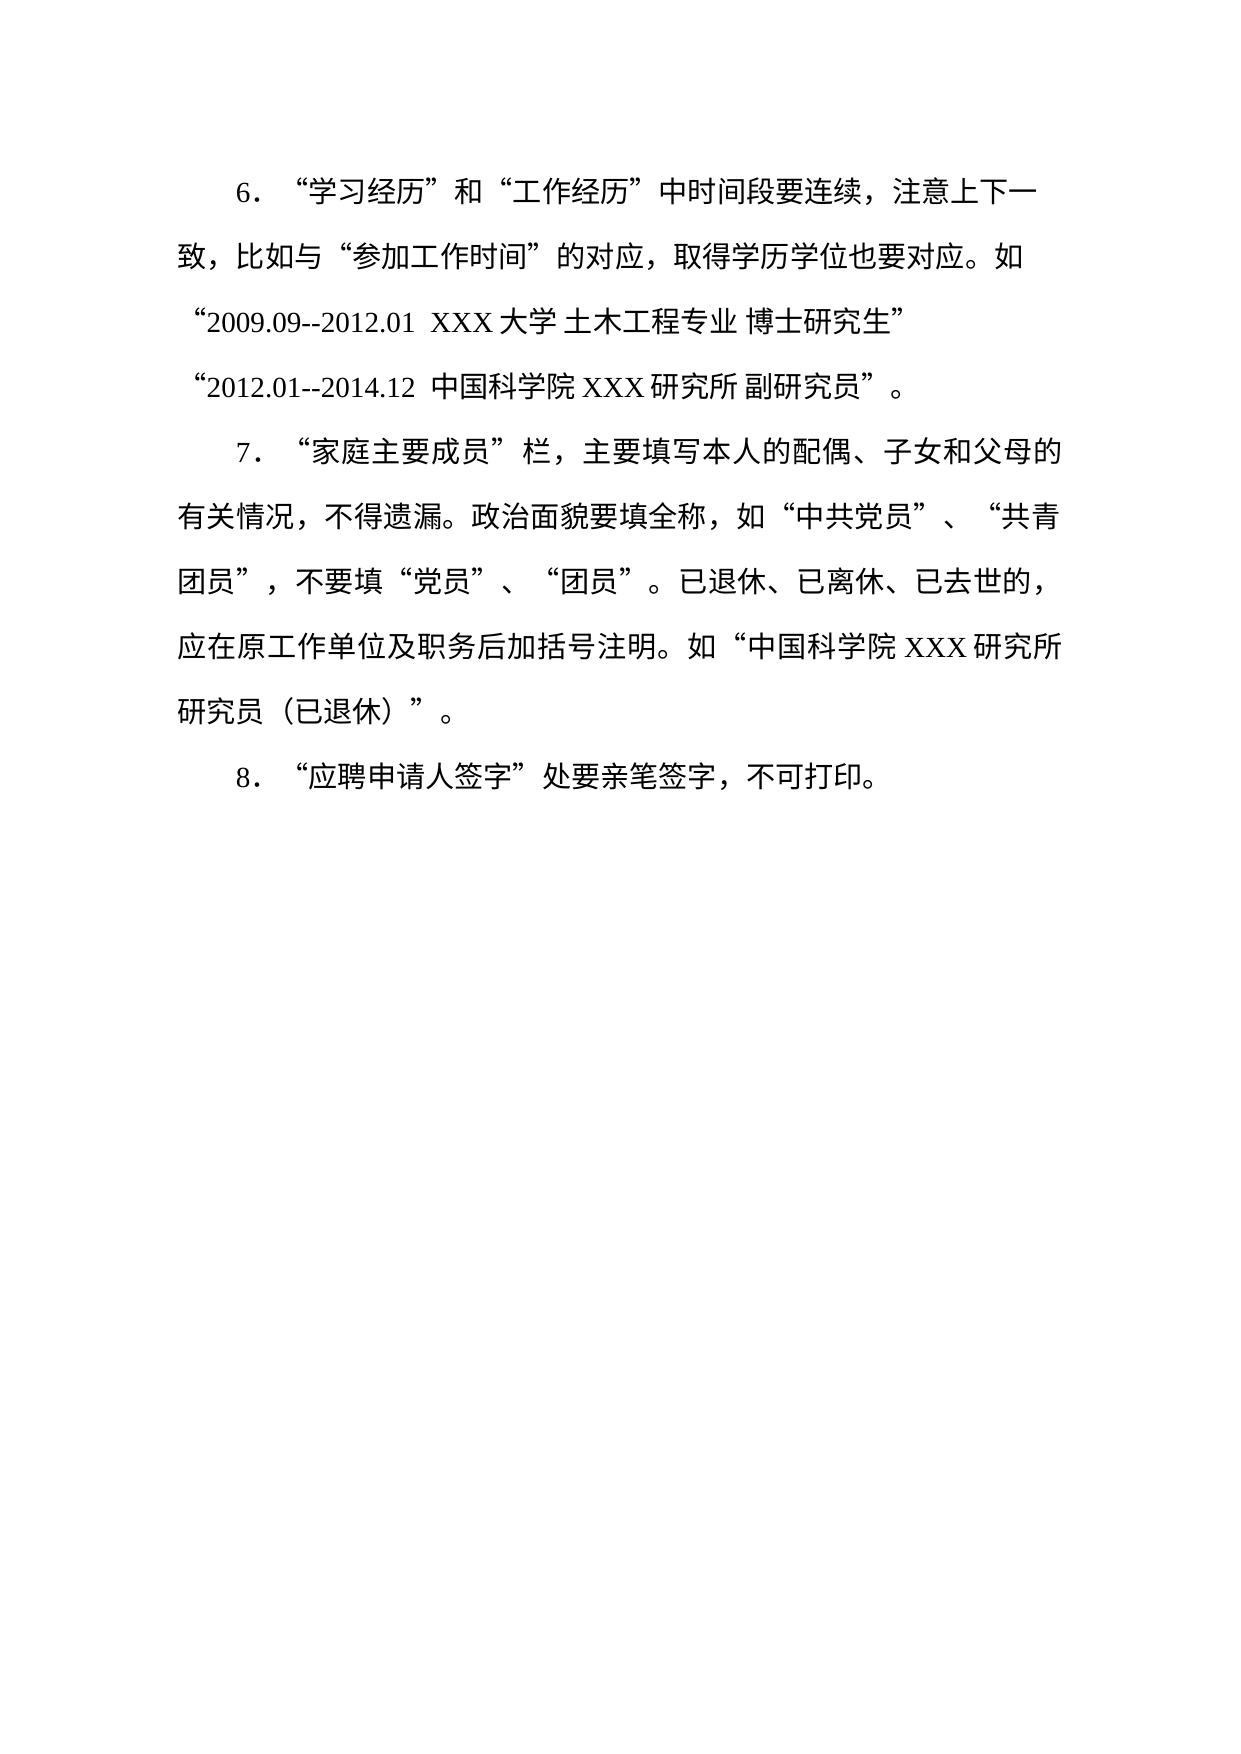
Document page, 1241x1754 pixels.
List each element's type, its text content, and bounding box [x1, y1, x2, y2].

text 8．“应聘申请人签字”处要亲笔签字，不可打印。 [177, 742, 1063, 807]
text 6．“学习经历”和“工作经历”中时间段要连续，注意上下一致，比如与“参加工作时间”的对应，取得学历学位也要对应。如“2009.09--2012.01 XXX大学 土木工程专业 博士研究生”“2012.01--2014.12 中国科学院XXX研究所 副研究员”。 [177, 157, 1063, 417]
text 7．“家庭主要成员”栏，主要填写本人的配偶、子女和父母的有关情况，不得遗漏。政治面貌要填全称，如“中共党员”、“共青团员”，不要填“党员”、“团员”。已退休、已离休、已去世的，应在原工作单位及职务后加括号注明。如“中国科学院XXX研究所 研究员（已退休）”。 [177, 417, 1063, 742]
